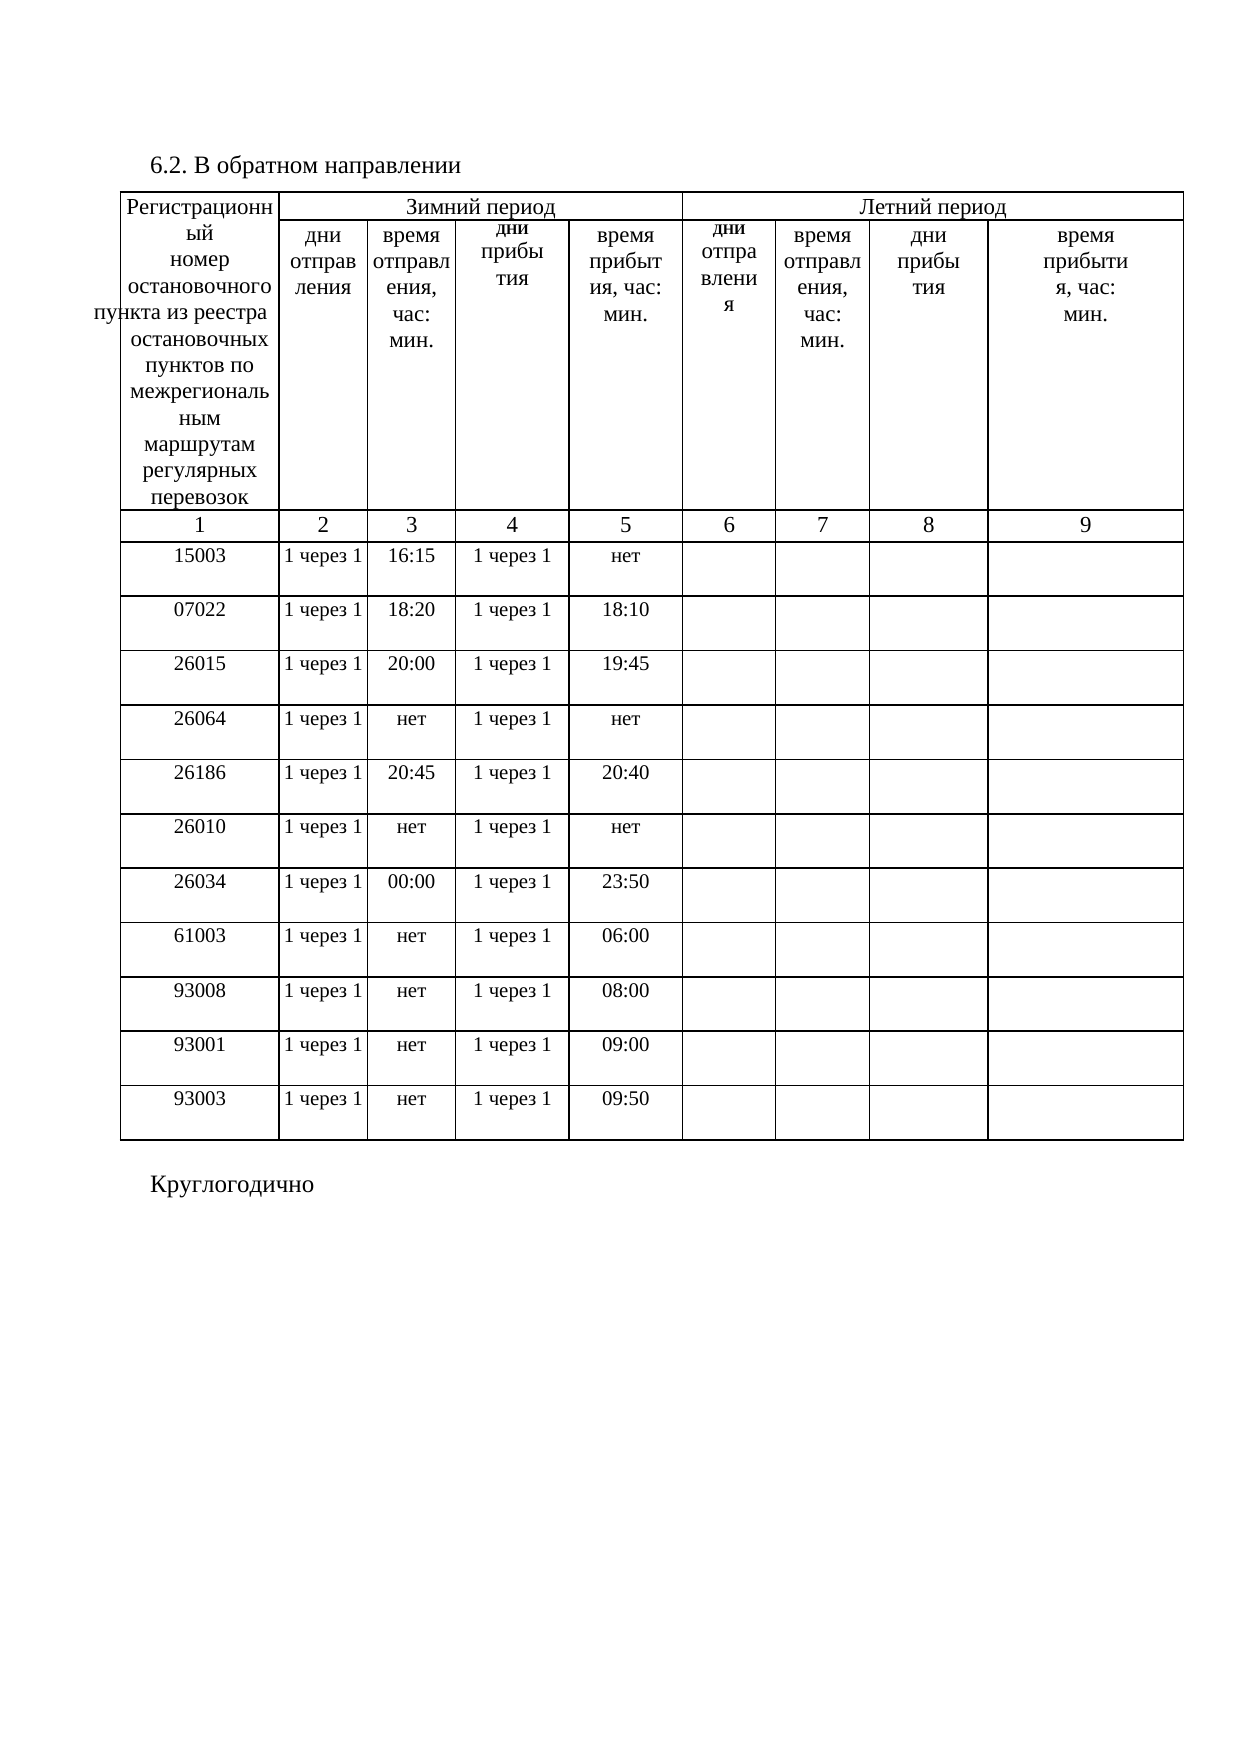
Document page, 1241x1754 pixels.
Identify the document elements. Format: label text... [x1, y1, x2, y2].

table_cell [989, 923, 1183, 976]
table_cell ДНИ отпра влени я [683, 221, 775, 509]
table_cell нет [570, 706, 682, 758]
table_cell [870, 923, 987, 976]
table_cell [776, 923, 869, 976]
table_cell 15003 [121, 543, 278, 595]
table_cell [989, 597, 1183, 650]
table_cell 1 через 1 [456, 815, 568, 867]
table_cell 1 через 1 [280, 1032, 367, 1085]
table_header Летний период [683, 193, 1183, 219]
table_cell [683, 923, 775, 976]
table_cell 20:00 [368, 651, 455, 704]
table_cell [870, 815, 987, 867]
table_cell ДНИ прибы тия [456, 221, 568, 509]
table_cell нет [368, 923, 455, 976]
table_cell 93003 [121, 1086, 278, 1139]
table_cell дни отправ ления [280, 221, 367, 509]
table_cell 1 через 1 [456, 1032, 568, 1085]
table_cell 18:20 [368, 597, 455, 650]
table_cell время отправл ения, час: мин. [368, 221, 455, 509]
table_cell 00:00 [368, 869, 455, 922]
table_cell 4 [456, 511, 568, 541]
table_cell [870, 869, 987, 922]
table_cell 61003 [121, 923, 278, 976]
table_cell 26186 [121, 760, 278, 813]
table_cell 07022 [121, 597, 278, 650]
table_cell [776, 651, 869, 704]
table_cell 1 через 1 [280, 651, 367, 704]
table_cell [989, 815, 1183, 867]
table_cell [776, 978, 869, 1030]
table_cell время прибыт ия, час: мин. [570, 221, 682, 509]
table_cell 23:50 [570, 869, 682, 922]
table_cell [989, 651, 1183, 704]
table_cell 9 [989, 511, 1183, 541]
table_cell нет [368, 706, 455, 758]
table_cell 18:10 [570, 597, 682, 650]
table_cell [870, 706, 987, 758]
table_cell [683, 815, 775, 867]
table_cell [776, 543, 869, 595]
table_header Зимний период [280, 193, 682, 219]
table_cell 8 [870, 511, 987, 541]
table_cell нет [368, 1086, 455, 1139]
table_cell 26034 [121, 869, 278, 922]
table_cell [683, 597, 775, 650]
table_cell [683, 978, 775, 1030]
table_cell [989, 978, 1183, 1030]
table_cell [870, 760, 987, 813]
table_cell [776, 815, 869, 867]
text 6.2. В обратном направлении [150, 150, 1090, 179]
table_cell нет [570, 543, 682, 595]
table_cell [870, 1032, 987, 1085]
table_cell [683, 651, 775, 704]
table_cell 1 через 1 [456, 597, 568, 650]
table_cell 26010 [121, 815, 278, 867]
table_cell 26064 [121, 706, 278, 758]
table_cell 1 через 1 [280, 543, 367, 595]
table_cell [776, 1086, 869, 1139]
table_cell 1 через 1 [280, 597, 367, 650]
table_cell время прибыти я, час: мин. [989, 221, 1183, 509]
table_cell 20:45 [368, 760, 455, 813]
table_cell [870, 597, 987, 650]
table_cell 06:00 [570, 923, 682, 976]
table_cell [683, 706, 775, 758]
table_cell [776, 869, 869, 922]
table_cell [776, 706, 869, 758]
table_cell нет [368, 815, 455, 867]
table_cell 16:15 [368, 543, 455, 595]
table_cell 1 через 1 [456, 706, 568, 758]
table_cell нет [368, 978, 455, 1030]
table_cell дни прибы тия [870, 221, 987, 509]
table_cell [989, 1032, 1183, 1085]
table_cell [870, 543, 987, 595]
table_cell [776, 760, 869, 813]
table_cell [776, 597, 869, 650]
table_cell нет [368, 1032, 455, 1085]
table_cell 1 через 1 [280, 1086, 367, 1139]
table_cell 1 [121, 511, 278, 541]
table_cell 08:00 [570, 978, 682, 1030]
table_cell 20:40 [570, 760, 682, 813]
table_cell [683, 1086, 775, 1139]
table_cell 26015 [121, 651, 278, 704]
table_cell 1 через 1 [456, 760, 568, 813]
table_cell 19:45 [570, 651, 682, 704]
table_cell 1 через 1 [456, 869, 568, 922]
table_cell [870, 978, 987, 1030]
table_cell [870, 1086, 987, 1139]
table_cell 1 через 1 [456, 1086, 568, 1139]
table_cell 3 [368, 511, 455, 541]
table_cell 5 [570, 511, 682, 541]
table_cell [683, 543, 775, 595]
table_cell 93001 [121, 1032, 278, 1085]
table_cell 1 через 1 [280, 706, 367, 758]
table_cell [989, 706, 1183, 758]
table_cell [989, 1086, 1183, 1139]
table_cell [989, 760, 1183, 813]
table_cell 1 через 1 [456, 543, 568, 595]
text Круглогодично [150, 1169, 1090, 1198]
table_cell 1 через 1 [280, 978, 367, 1030]
table_cell [683, 869, 775, 922]
table_cell 1 через 1 [280, 815, 367, 867]
table_cell 09:50 [570, 1086, 682, 1139]
table_cell [989, 869, 1183, 922]
table_cell время отправл ения, час: мин. [776, 221, 869, 509]
table_cell 1 через 1 [280, 760, 367, 813]
table_header Регистрационный номер остановочного пункта из реестра остановочных пунктов по межрегиональным маршрутам регулярных перевозок [121, 193, 278, 509]
table_cell 6 [683, 511, 775, 541]
table_cell 7 [776, 511, 869, 541]
table_cell [683, 760, 775, 813]
table_cell 93008 [121, 978, 278, 1030]
table_cell [776, 1032, 869, 1085]
table_cell 09:00 [570, 1032, 682, 1085]
table_cell [870, 651, 987, 704]
table_cell [989, 543, 1183, 595]
table_cell 1 через 1 [280, 869, 367, 922]
table_cell 2 [280, 511, 367, 541]
table_cell 1 через 1 [456, 651, 568, 704]
table_cell нет [570, 815, 682, 867]
table_cell 1 через 1 [456, 978, 568, 1030]
table_cell [683, 1032, 775, 1085]
table_cell 1 через 1 [280, 923, 367, 976]
table_cell 1 через 1 [456, 923, 568, 976]
